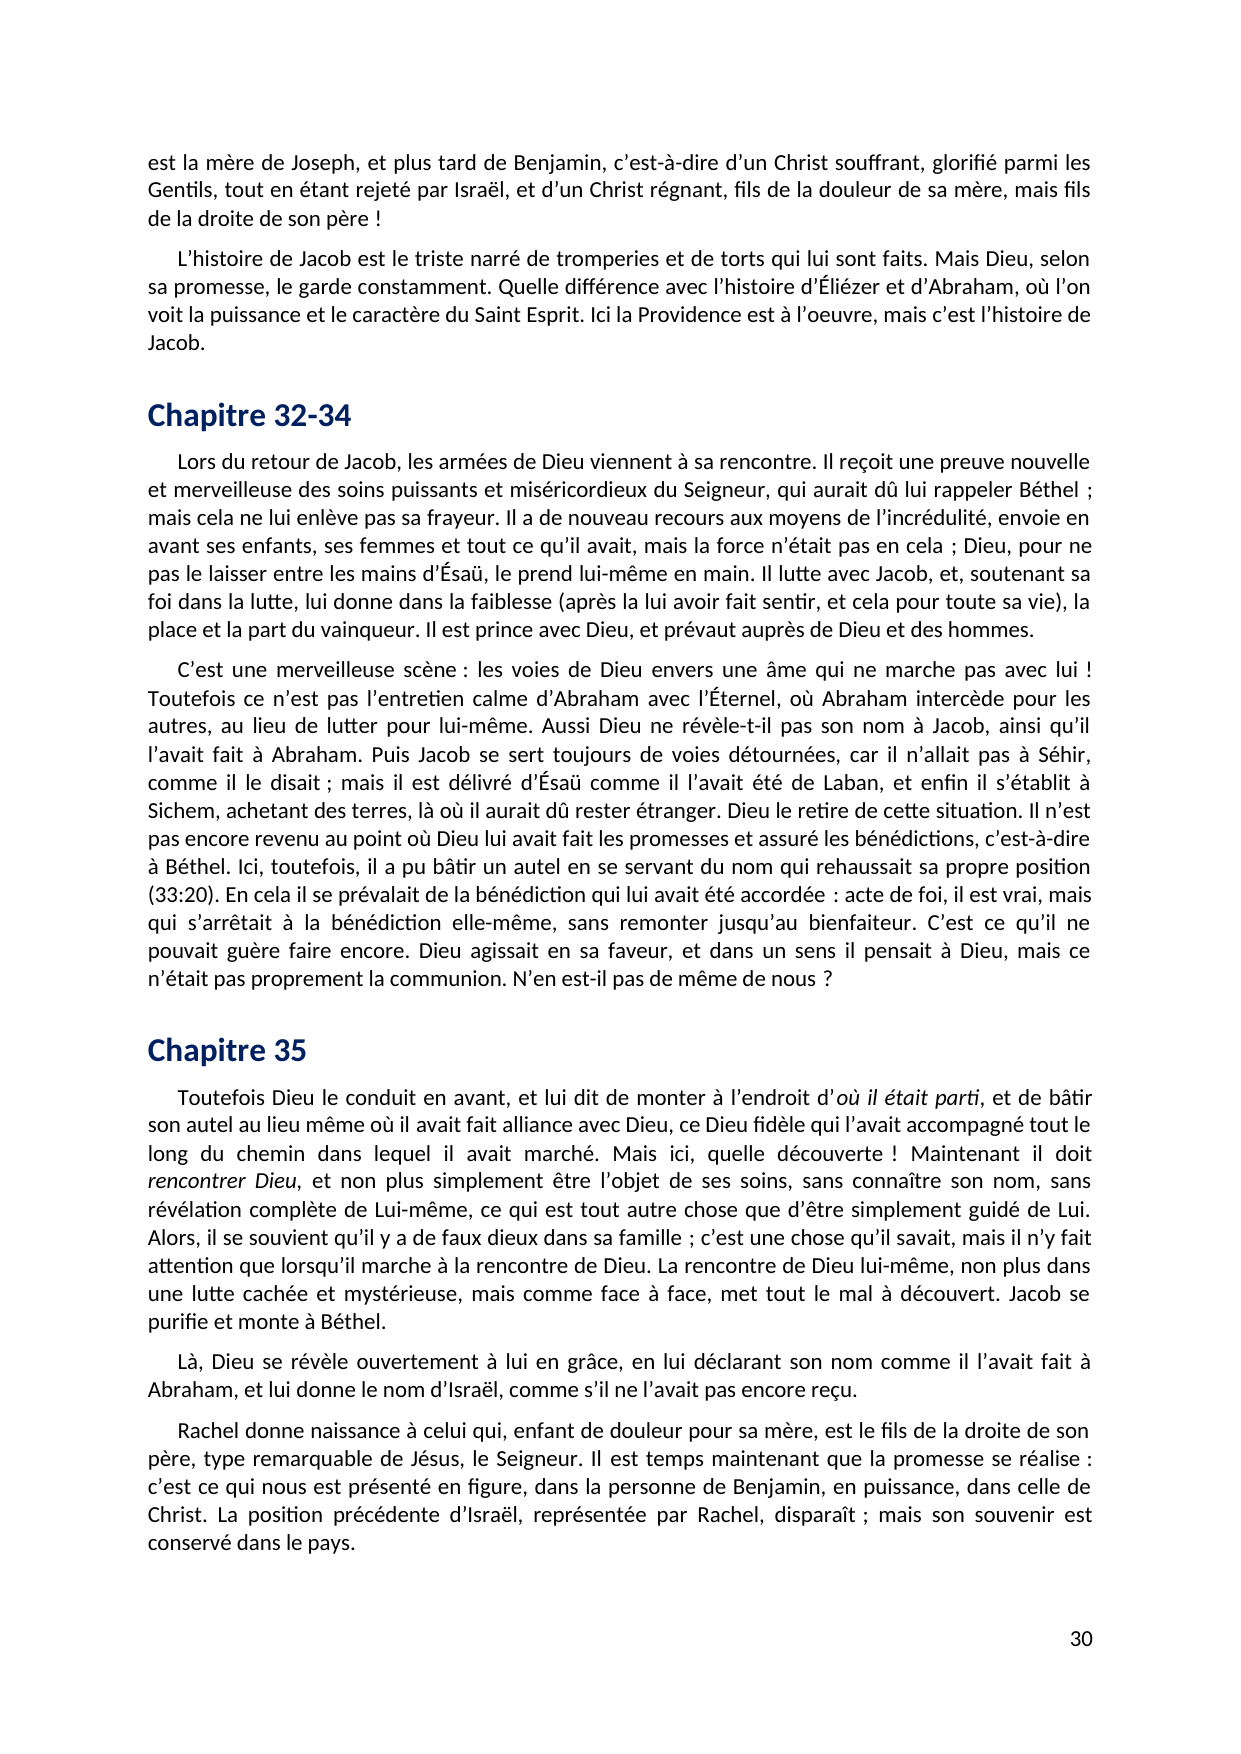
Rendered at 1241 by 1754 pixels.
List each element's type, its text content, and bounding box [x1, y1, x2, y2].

text L’histoire de Jacob est le triste narré de tromperies et de torts qui lui sont faits. Mais Dieu, selon sa promesse, le garde constamment. Quelle différence avec l’histoire d’Éliézer et d’Abraham, où l’on voit la puissance et le caractère du Saint Esprit. Ici la Providence est à l’oeuvre, mais c’est l’histoire de Jacob. [148, 244, 1093, 356]
text Lors du retour de Jacob, les armées de Dieu viennent à sa rencontre. Il reçoit une preuve nouvelle et merveilleuse des soins puissants et miséricordieux du Seigneur, qui aurait dû lui rappeler Béthel ; mais cela ne lui enlève pas sa frayeur. Il a de nouveau recours aux moyens de l’incrédulité, envoie en avant ses enfants, ses femmes et tout ce qu’il avait, mais la force n’était pas en cela ; Dieu, pour ne pas le laisser entre les mains d’Ésaü, le prend lui-même en main. Il lutte avec Jacob, et, soutenant sa foi dans la lutte, lui donne dans la faiblesse (après la lui avoir fait sentir, et cela pour toute sa vie), la place et la part du vainqueur. Il est prince avec Dieu, et prévaut auprès de Dieu et des hommes. [148, 447, 1093, 643]
subtitle Chapitre 35 [148, 1029, 1093, 1070]
text Toutefois Dieu le conduit en avant, et lui dit de monter à l’endroit d’où il était parti, et de bâtir son autel au lieu même où il avait fait alliance avec Dieu, ce Dieu fidèle qui l’avait accompagné tout le long du chemin dans lequel il avait marché. Mais ici, quelle découverte ! Maintenant il doit rencontrer Dieu, et non plus simplement être l’objet de ses soins, sans connaître son nom, sans révélation complète de Lui-même, ce qui est tout autre chose que d’être simplement guidé de Lui. Alors, il se souvient qu’il y a de faux dieux dans sa famille ; c’est une chose qu’il savait, mais il n’y fait attention que lorsqu’il marche à la rencontre de Dieu. La rencontre de Dieu lui-même, non plus dans une lutte cachée et mystérieuse, mais comme face à face, met tout le mal à découvert. Jacob se purifie et monte à Béthel. [148, 1083, 1093, 1335]
subtitle Chapitre 32-34 [148, 394, 1093, 434]
text C’est une merveilleuse scène : les voies de Dieu envers une âme qui ne marche pas avec lui ! Toutefois ce n’est pas l’entretien calme d’Abraham avec l’Éternel, où Abraham intercède pour les autres, au lieu de lutter pour lui-même. Aussi Dieu ne révèle-t-il pas son nom à Jacob, ainsi qu’il l’avait fait à Abraham. Puis Jacob se sert toujours de voies détournées, car il n’allait pas à Séhir, comme il le disait ; mais il est délivré d’Ésaü comme il l’avait été de Laban, et enfin il s’établit à Sichem, achetant des terres, là où il aurait dû rester étranger. Dieu le retire de cette situation. Il n’est pas encore revenu au point où Dieu lui avait fait les promesses et assuré les bénédictions, c’est-à-dire à Béthel. Ici, toutefois, il a pu bâtir un autel en se servant du nom qui rehaussait sa propre position (33:20). En cela il se prévalait de la bénédiction qui lui avait été accordée : acte de foi, il est vrai, mais qui s’arrêtait à la bénédiction elle-même, sans remonter jusqu’au bienfaiteur. C’est ce qu’il ne pouvait guère faire encore. Dieu agissait en sa faveur, et dans un sens il pensait à Dieu, mais ce n’était pas proprement la communion. N’en est-il pas de même de nous ? [148, 656, 1093, 992]
text Rachel donne naissance à celui qui, enfant de douleur pour sa mère, est le fils de la droite de son père, type remarquable de Jésus, le Seigneur. Il est temps maintenant que la promesse se réalise : c’est ce qui nous est présenté en figure, dans la personne de Benjamin, en puissance, dans celle de Christ. La position précédente d’Israël, représentée par Rachel, disparaît ; mais son souvenir est conservé dans le pays. [148, 1416, 1093, 1556]
text Là, Dieu se révèle ouvertement à lui en grâce, en lui déclarant son nom comme il l’avait fait à Abraham, et lui donne le nom d’Israël, comme s’il ne l’avait pas encore reçu. [148, 1347, 1093, 1403]
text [148, 148, 1093, 232]
